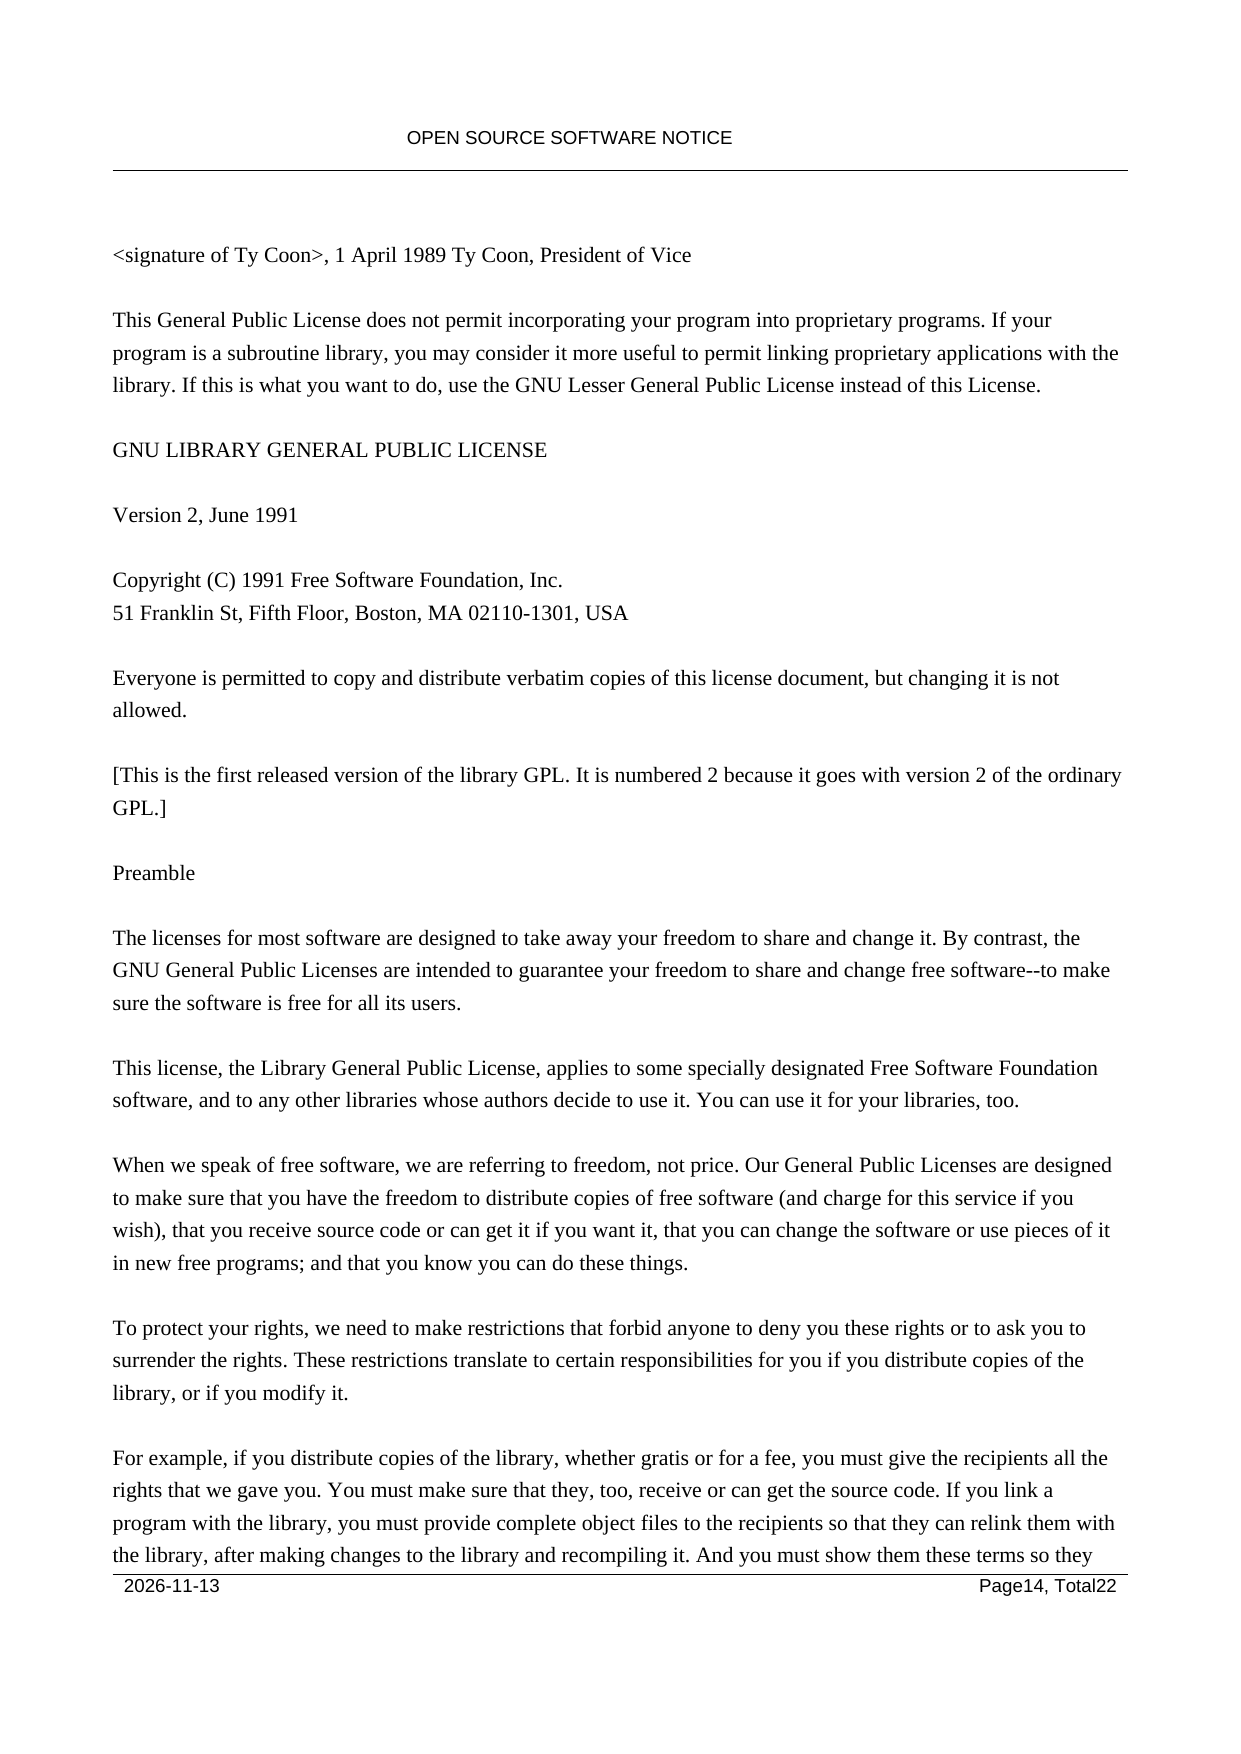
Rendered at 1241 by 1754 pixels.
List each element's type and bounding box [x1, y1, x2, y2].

text [112, 206, 1128, 1571]
